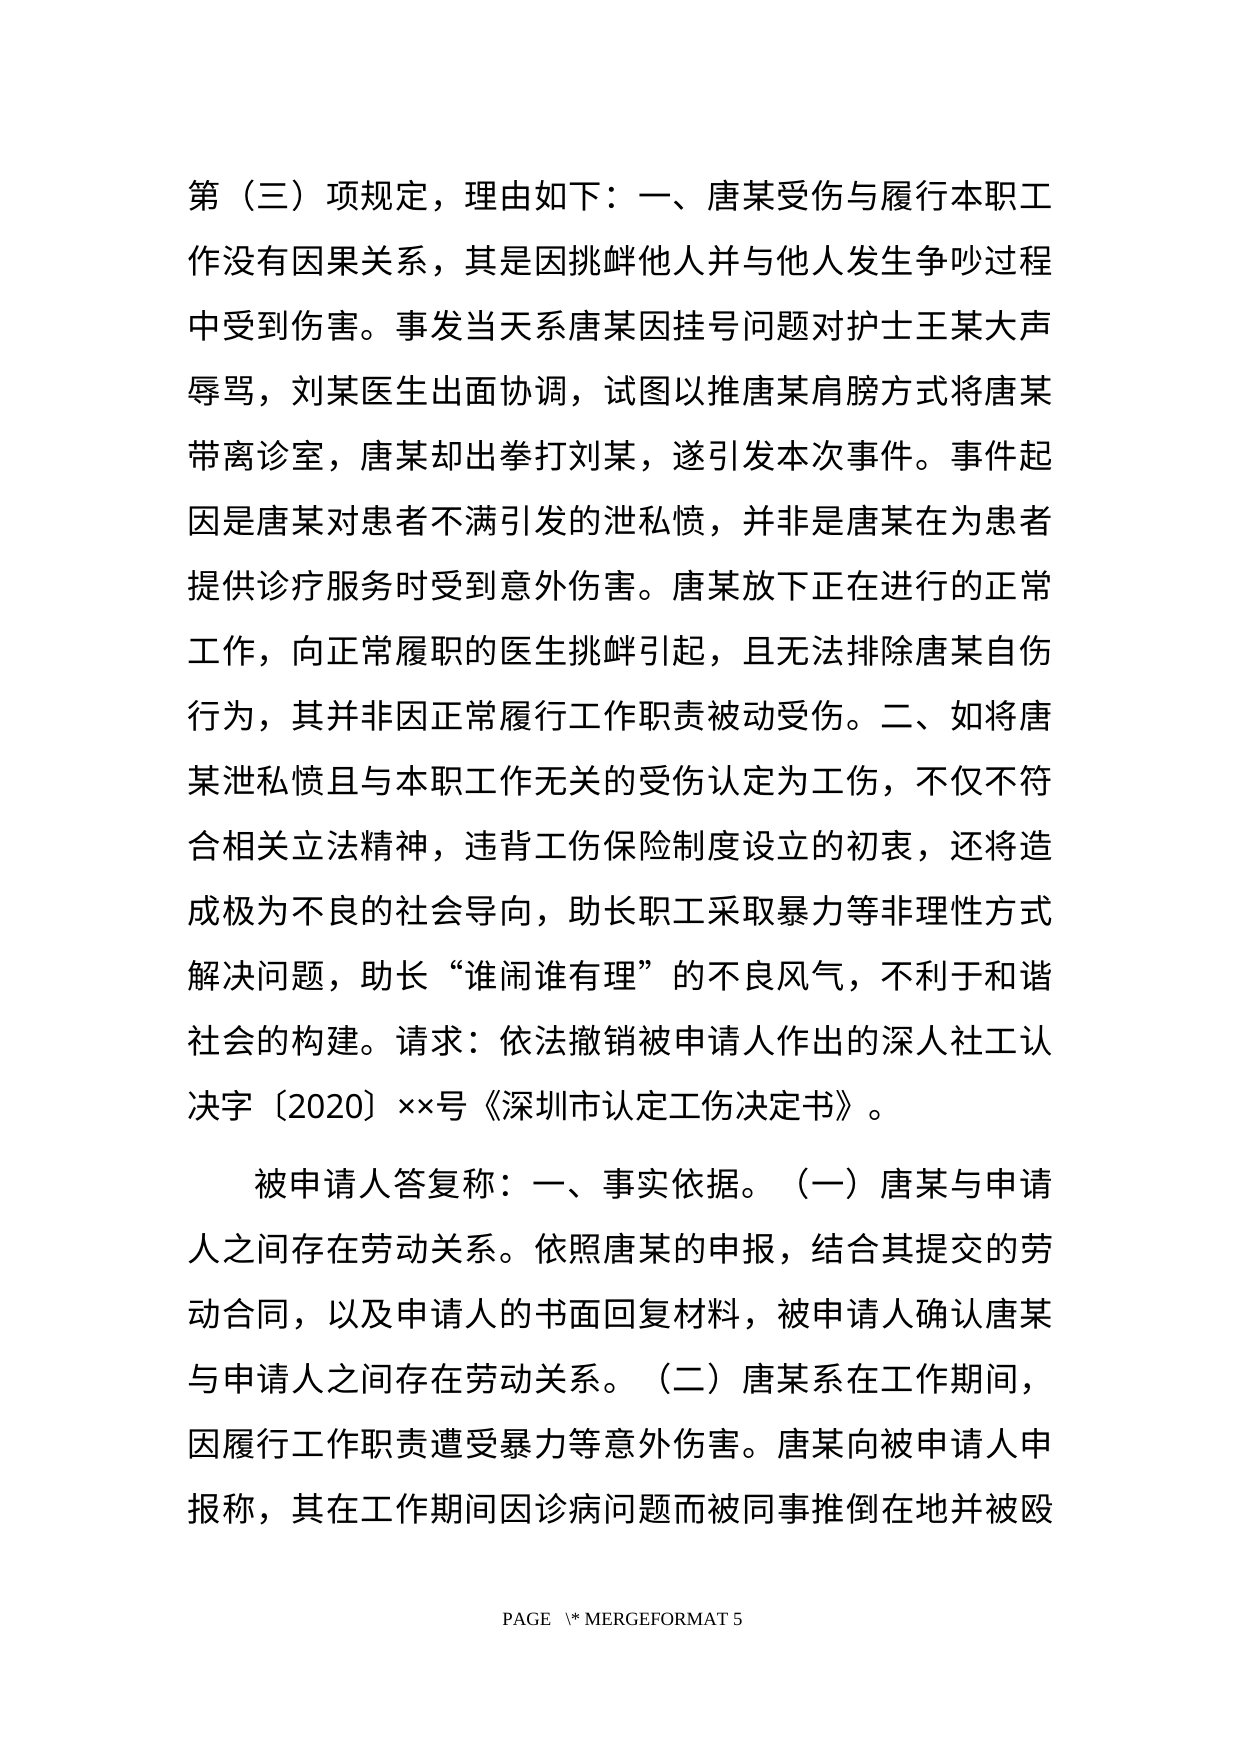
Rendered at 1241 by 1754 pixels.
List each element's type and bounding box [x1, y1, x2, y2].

text [187, 162, 1053, 1137]
text [187, 1149, 1053, 1539]
